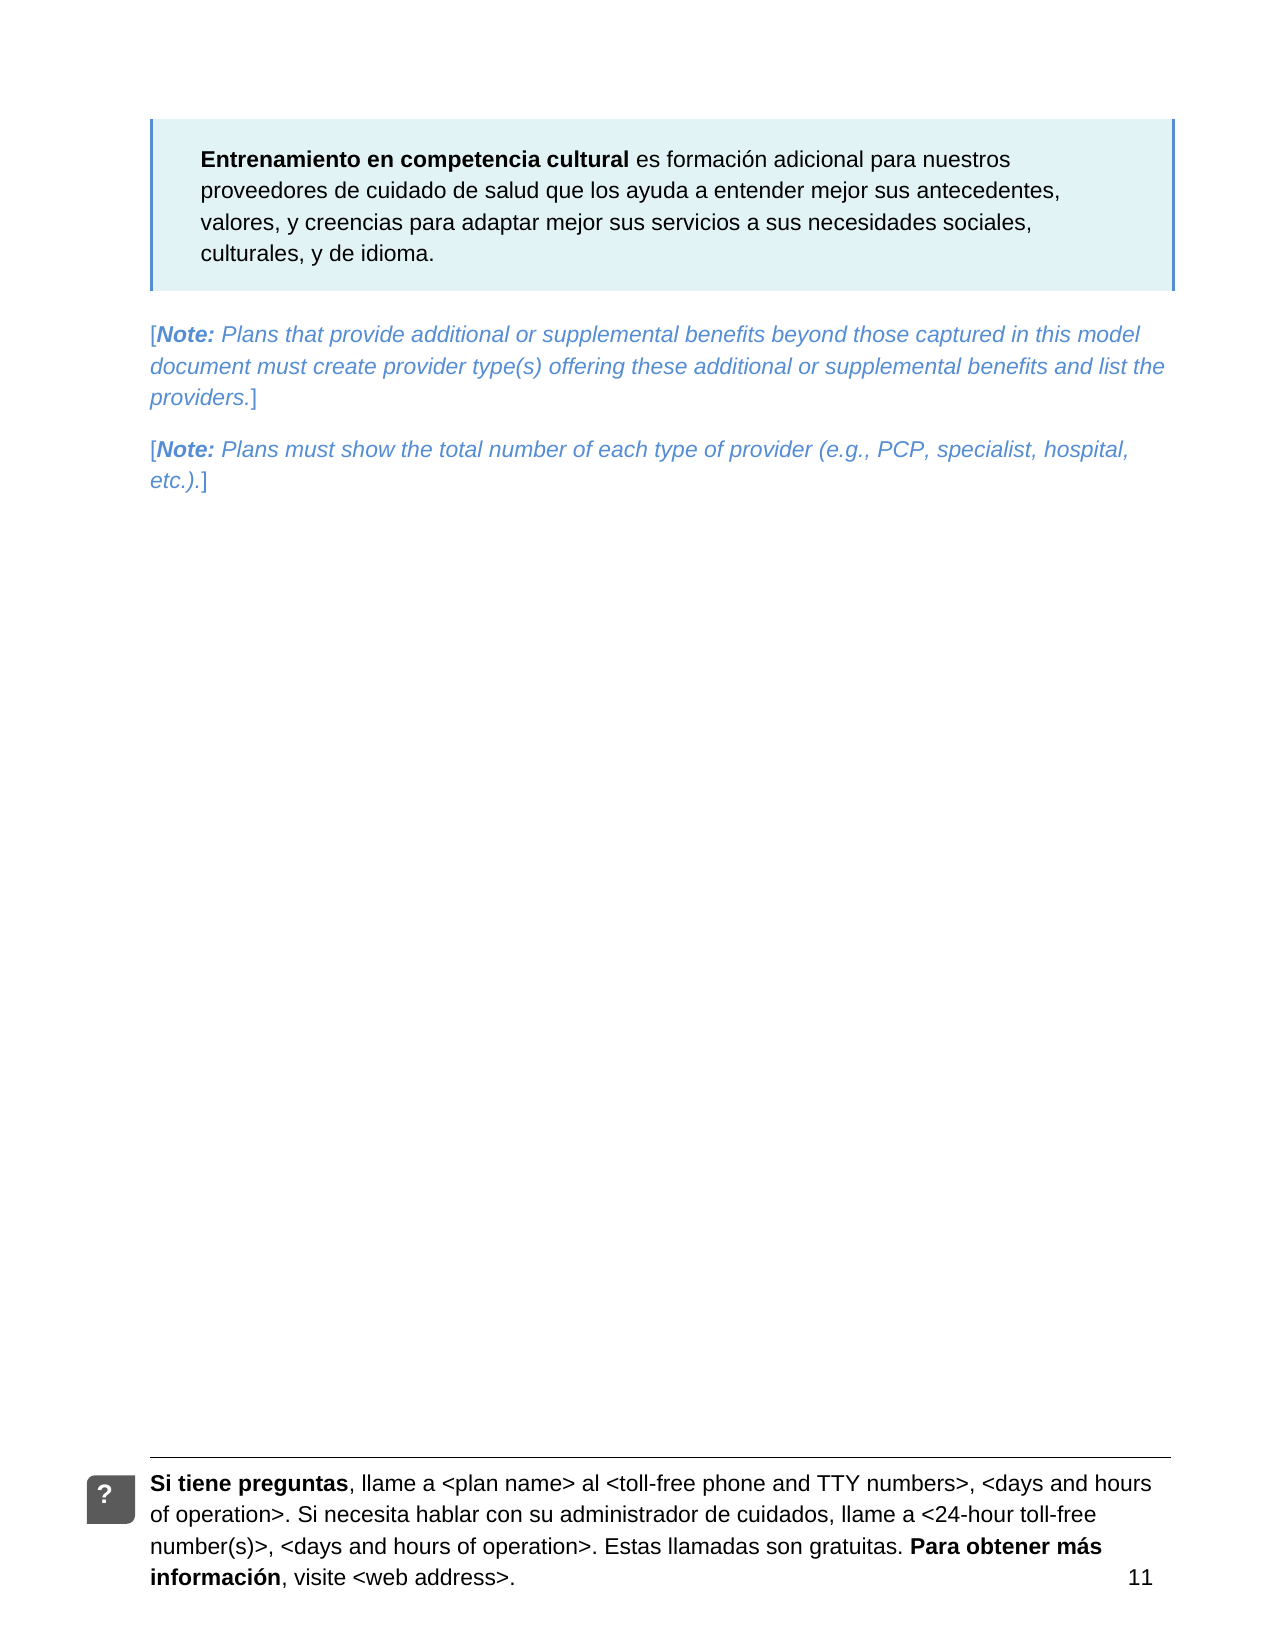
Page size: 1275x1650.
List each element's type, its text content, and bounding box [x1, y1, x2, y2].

text [Note: Plans that provide additional or supplemental benefits beyond those captured in this model document must create provider type(s) offering these additional or supplemental benefits and list the providers.] [150, 318, 1171, 412]
text [Note: Plans must show the total number of each type of provider (e.g., PCP, specialist, hospital, etc.).] [150, 432, 1171, 495]
table_header Entrenamiento en competencia cultural es formación adicional para nuestros proveedores de cuidado de salud que los ayuda a entender mejor sus antecedentes, valores, y creencias para adaptar mejor sus servicios a sus necesidades sociales, culturales, y de idioma. [153, 122, 1172, 288]
